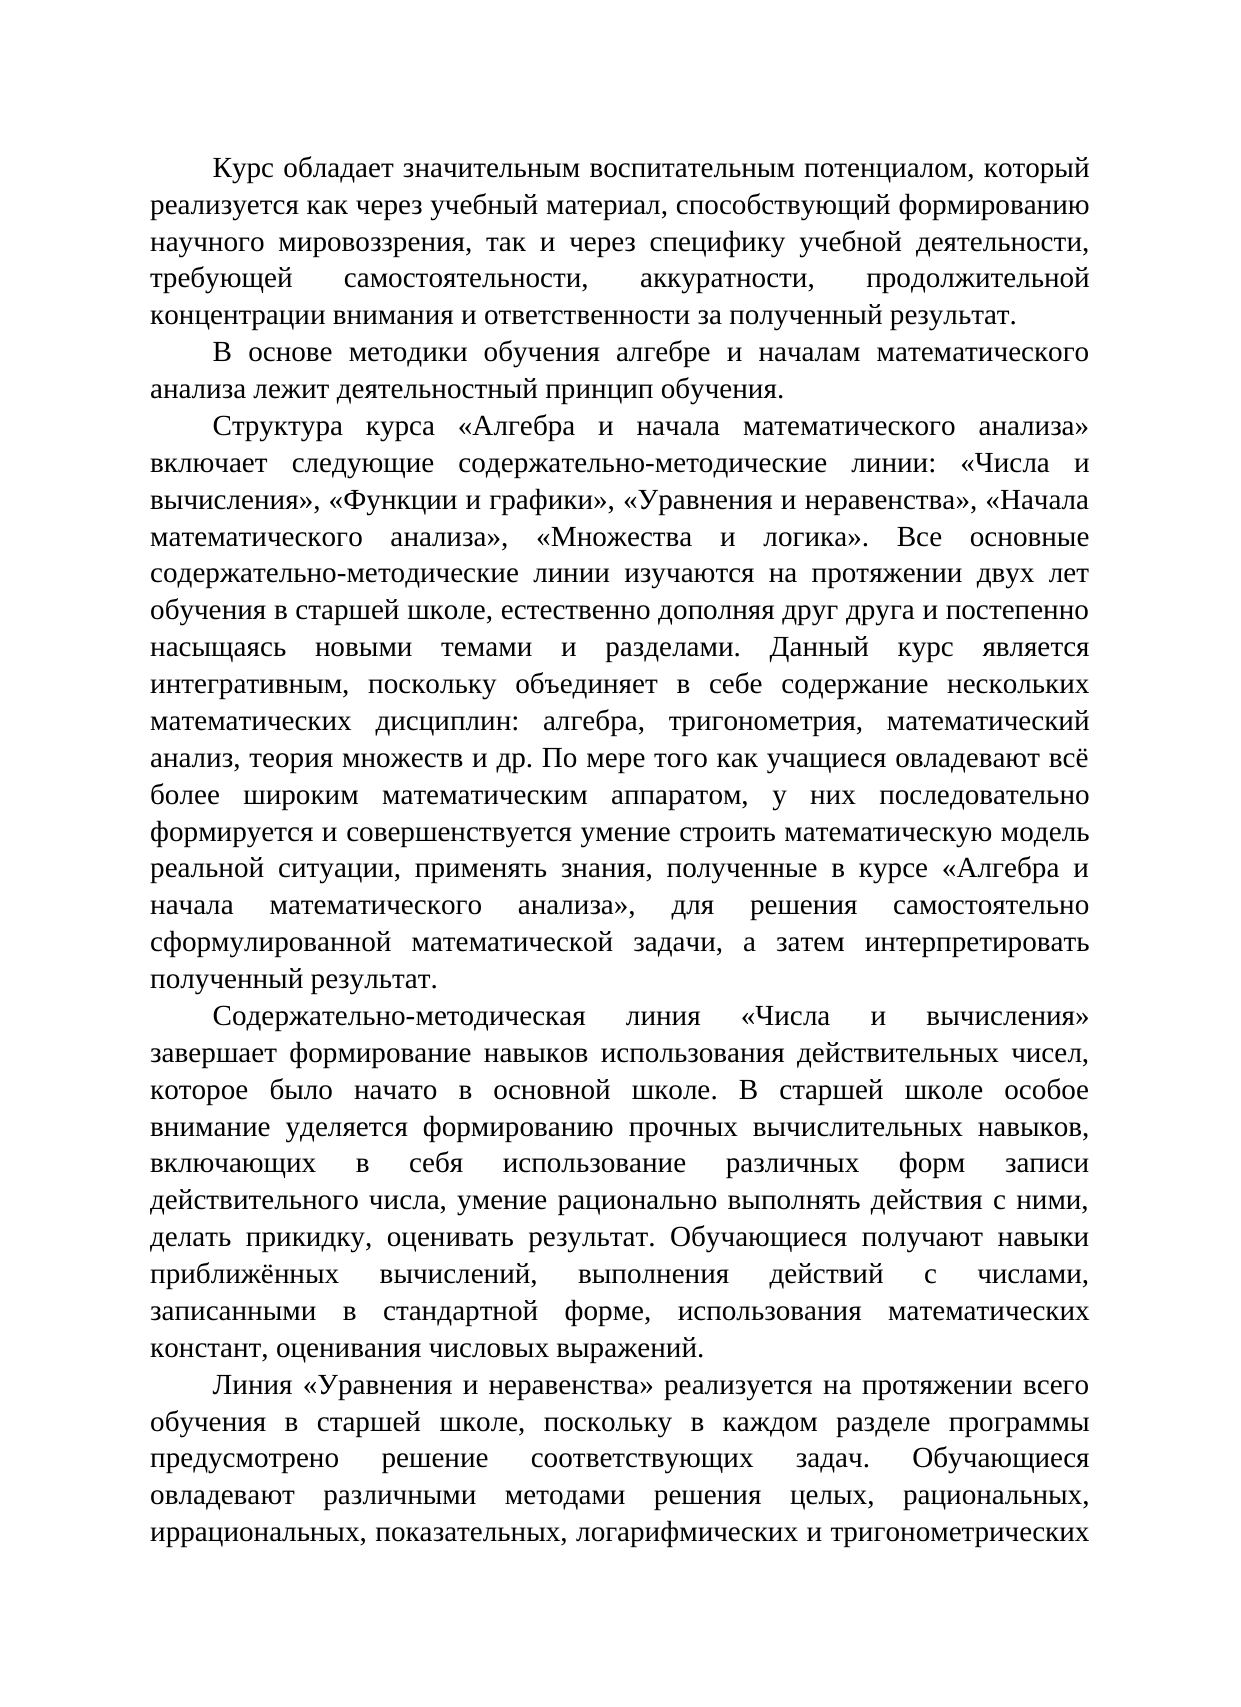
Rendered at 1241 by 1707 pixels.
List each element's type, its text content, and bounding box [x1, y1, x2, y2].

text В основе методики обучения алгебре и началам математического анализа лежит деятельностный принцип обучения. [150, 334, 1090, 405]
text Структура курса «Алгебра и начала математического анализа» включает следующие содержательно-методические линии: «Числа и вычисления», «Функции и графики», «Уравнения и неравенства», «Начала математического анализа», «Множества и логика». Все основные содержательно-методические линии изучаются на протяжении двух лет обучения в старшей школе, естественно дополняя друг друга и постепенно насыщаясь новыми темами и разделами. Данный курс является интегративным, поскольку объединяет в себе содержание нескольких математических дисциплин: алгебра, тригонометрия, математический анализ, теория множеств и др. По мере того как учащиеся овладевают всё более широким математическим аппаратом, у них последовательно формируется и совершенствуется умение строить математическую модель реальной ситуации, применять знания, полученные в курсе «Алгебра и начала математического анализа», для решения самостоятельно сформулированной математической задачи, а затем интерпретировать полученный результат. [150, 408, 1090, 995]
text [150, 1367, 1090, 1548]
text Курс обладает значительным воспитательным потенциалом, который реализуется как через учебный материал, способствующий формированию научного мировоззрения, так и через специфику учебной деятельности, требующей самостоятельности, аккуратности, продолжительной концентрации внимания и ответственности за полученный результат. [150, 150, 1090, 331]
text Содержательно-методическая линия «Числа и вычисления» завершает формирование навыков использования действительных чисел, которое было начато в основной школе. В старшей школе особое внимание уделяется формированию прочных вычислительных навыков, включающих в себя использование различных форм записи действительного числа, умение рационально выполнять действия с ними, делать прикидку, оценивать результат. Обучающиеся получают навыки приближённых вычислений, выполнения действий с числами, записанными в стандартной форме, использования математических констант, оценивания числовых выражений. [150, 998, 1090, 1363]
